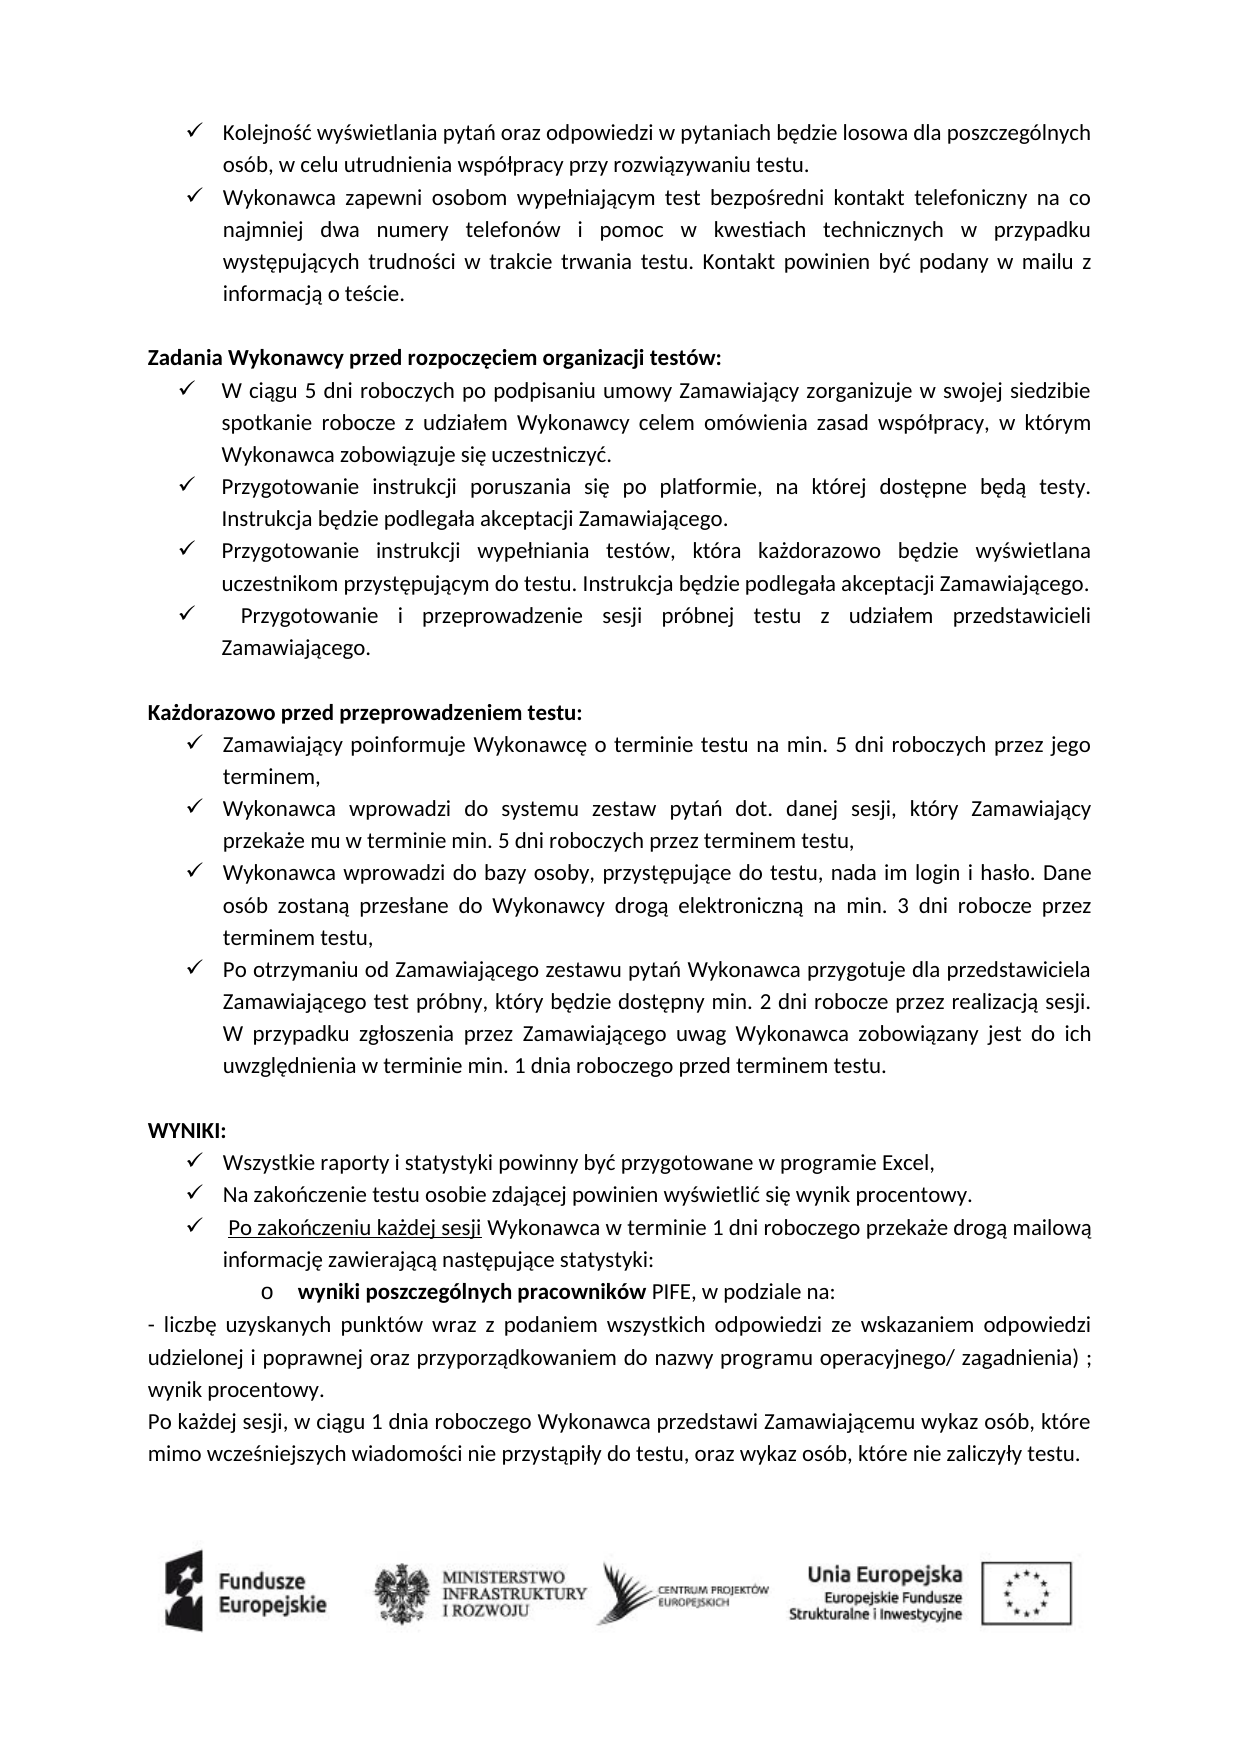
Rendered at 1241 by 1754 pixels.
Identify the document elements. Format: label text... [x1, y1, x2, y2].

list Po otrzymaniu od Zamawiającego zestawu pytań Wykonawca przygotuje dla przedstawiciela Zamawiającego test próbny, który będzie dostępny min. 2 dni robocze przez realizacją sesji. W przypadku zgłoszenia przez Zamawiającego uwag Wykonawca zobowiązany jest do ich uwzględnienia w terminie min. 1 dnia roboczego przed terminem testu. [185, 955, 1093, 1080]
list Po zakończeniu każdej sesji Wykonawca w terminie 1 dni roboczego przekaże drogą mailową informację zawierającą następujące statystyki: [185, 1213, 1093, 1273]
text Po każdej sesji, w ciągu 1 dnia roboczego Wykonawca przedstawi Zamawiającemu wykaz osób, które mimo wcześniejszych wiadomości nie przystąpiły do testu, oraz wykaz osób, które nie zaliczyły testu. [148, 1407, 1093, 1467]
list wyniki poszczególnych pracowników PIFE, w podziale na: [260, 1277, 1093, 1306]
list Każdorazowo przed przeprowadzeniem testu: [148, 698, 1093, 726]
list W ciągu 5 dni roboczych po podpisaniu umowy Zamawiający zorganizuje w swojej siedzibie spotkanie robocze z udziałem Wykonawcy celem omówienia zasad współpracy, w którym Wykonawca zobowiązuje się uczestniczyć. [177, 376, 1093, 468]
text - liczbę uzyskanych punktów wraz z podaniem wszystkich odpowiedzi ze wskazaniem odpowiedzi udzielonej i poprawnej oraz przyporządkowaniem do nazwy programu operacyjnego/ zagadnienia) ; wynik procentowy. [148, 1311, 1093, 1403]
list Na zakończenie testu osobie zdającej powinien wyświetlić się wynik procentowy. [185, 1180, 1093, 1208]
list Wszystkie raporty i statystyki powinny być przygotowane w programie Excel, [185, 1148, 1093, 1176]
list Kolejność wyświetlania pytań oraz odpowiedzi w pytaniach będzie losowa dla poszczególnych osób, w celu utrudnienia współpracy przy rozwiązywaniu testu. [185, 118, 1093, 178]
list Przygotowanie instrukcji wypełniania testów, która każdorazowo będzie wyświetlana uczestnikom przystępującym do testu. Instrukcja będzie podlegała akceptacji Zamawiającego. [177, 537, 1093, 597]
list Przygotowanie instrukcji poruszania się po platformie, na której dostępne będą testy. Instrukcja będzie podlegała akceptacji Zamawiającego. [177, 472, 1093, 532]
list Zadania Wykonawcy przed rozpoczęciem organizacji testów: [148, 343, 1093, 372]
list Zamawiający poinformuje Wykonawcę o terminie testu na min. 5 dni roboczych przez jego terminem, [185, 730, 1093, 790]
list Przygotowanie i przeprowadzenie sesji próbnej testu z udziałem przedstawicieli Zamawiającego. [177, 601, 1093, 661]
text WYNIKI: [148, 1116, 1093, 1144]
list Wykonawca wprowadzi do bazy osoby, przystępujące do testu, nada im login i hasło. Dane osób zostaną przesłane do Wykonawcy drogą elektroniczną na min. 3 dni robocze przez terminem testu, [185, 858, 1093, 951]
list Wykonawca wprowadzi do systemu zestaw pytań dot. danej sesji, który Zamawiający przekaże mu w terminie min. 5 dni roboczych przez terminem testu, [185, 794, 1093, 854]
picture [147, 1529, 1093, 1653]
list Wykonawca zapewni osobom wypełniającym test bezpośredni kontakt telefoniczny na co najmniej dwa numery telefonów i pomoc w kwestiach technicznych w przypadku występujących trudności w trakcie trwania testu. Kontakt powinien być podany w mailu z informacją o teście. [185, 183, 1093, 307]
